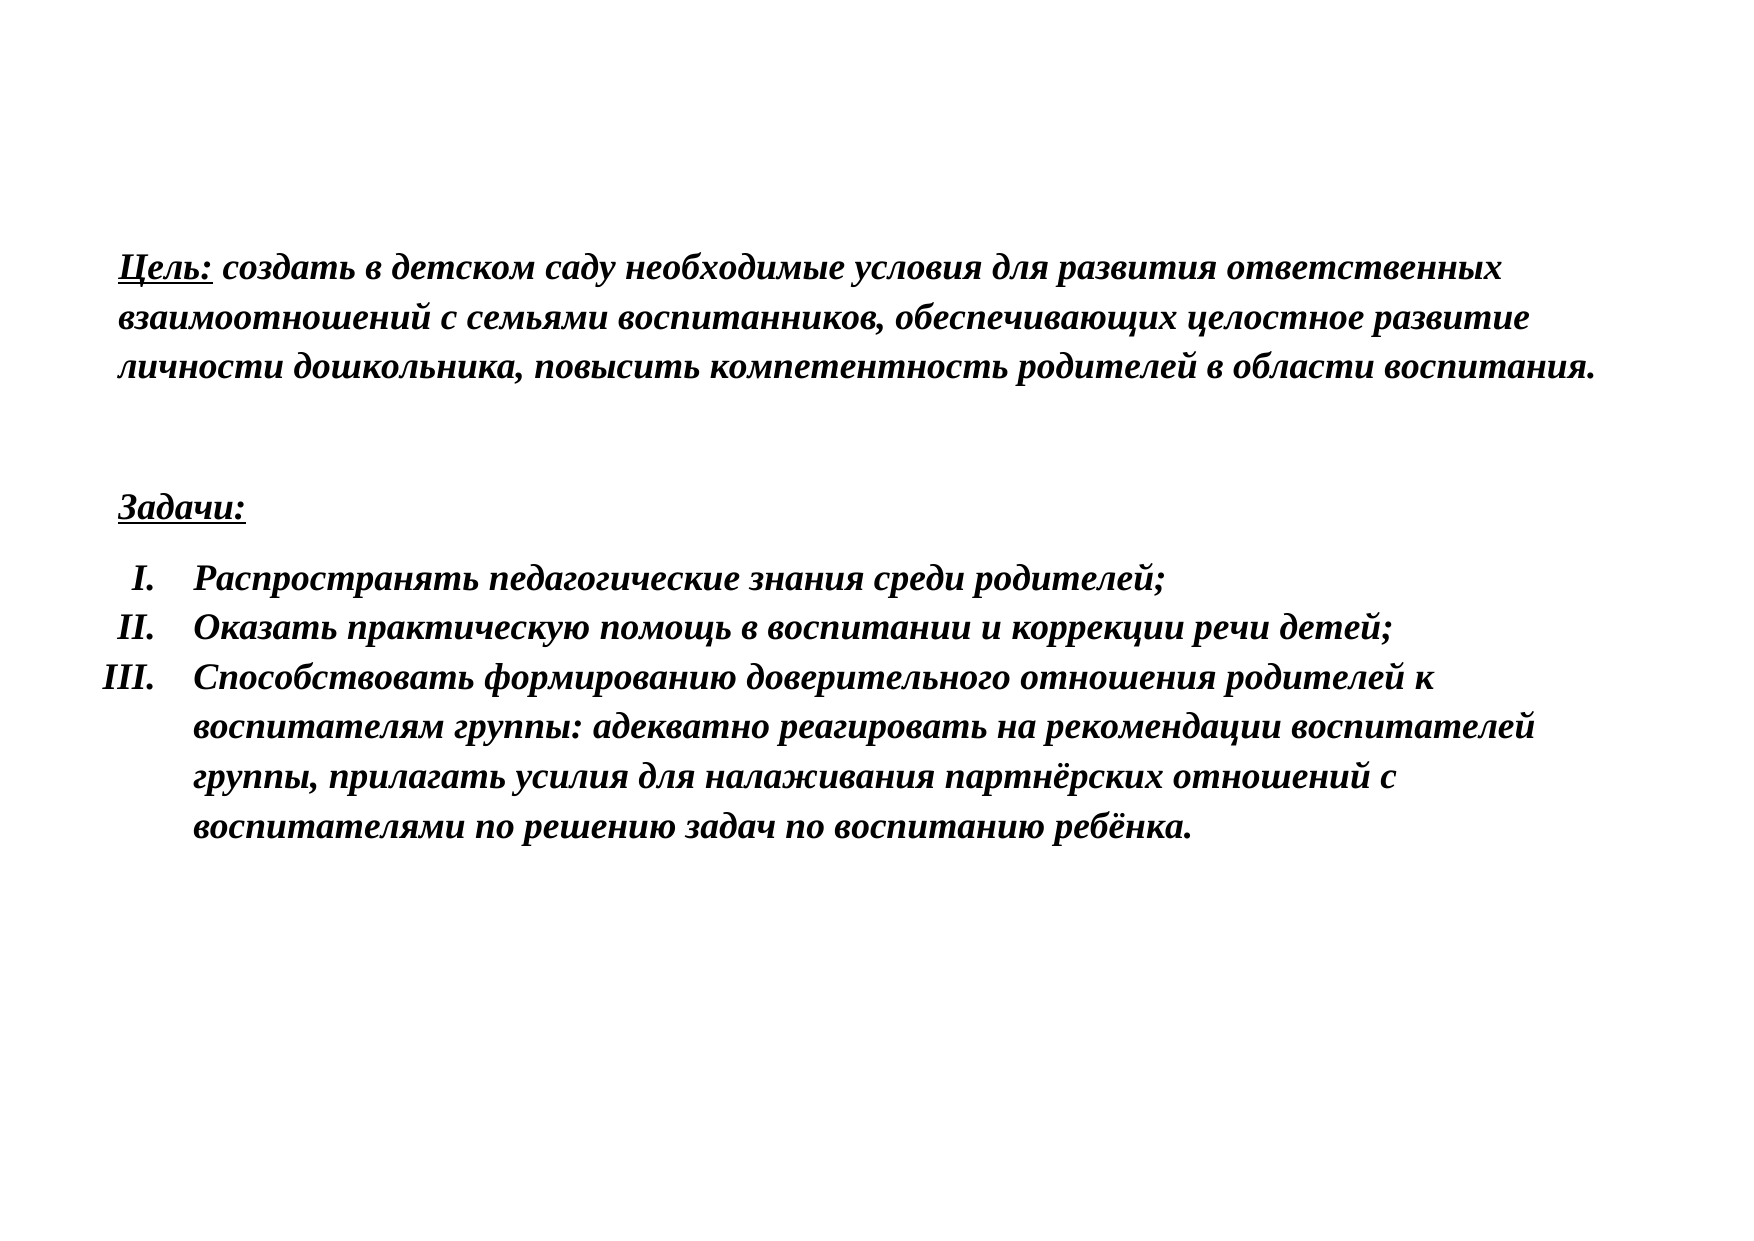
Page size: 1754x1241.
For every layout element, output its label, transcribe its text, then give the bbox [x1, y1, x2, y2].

list Распространять педагогические знания среди родителей; [156, 555, 1636, 598]
list Способствовать формированию доверительного отношения родителей к воспитателям группы: адекватно реагировать на рекомендации воспитателей группы, прилагать усилия для налаживания партнёрских отношений с воспитателями по решению задач по воспитанию ребёнка. [156, 654, 1636, 846]
list Оказать практическую помощь в воспитании и коррекции речи детей; [156, 605, 1636, 648]
text Цель: создать в детском саду необходимые условия для развития ответственных взаимоотношений с семьями воспитанников, обеспечивающих целостное развитие личности дошкольника, повысить компетентность родителей в области воспитания. [118, 245, 1636, 387]
text Задачи: [118, 485, 1636, 528]
